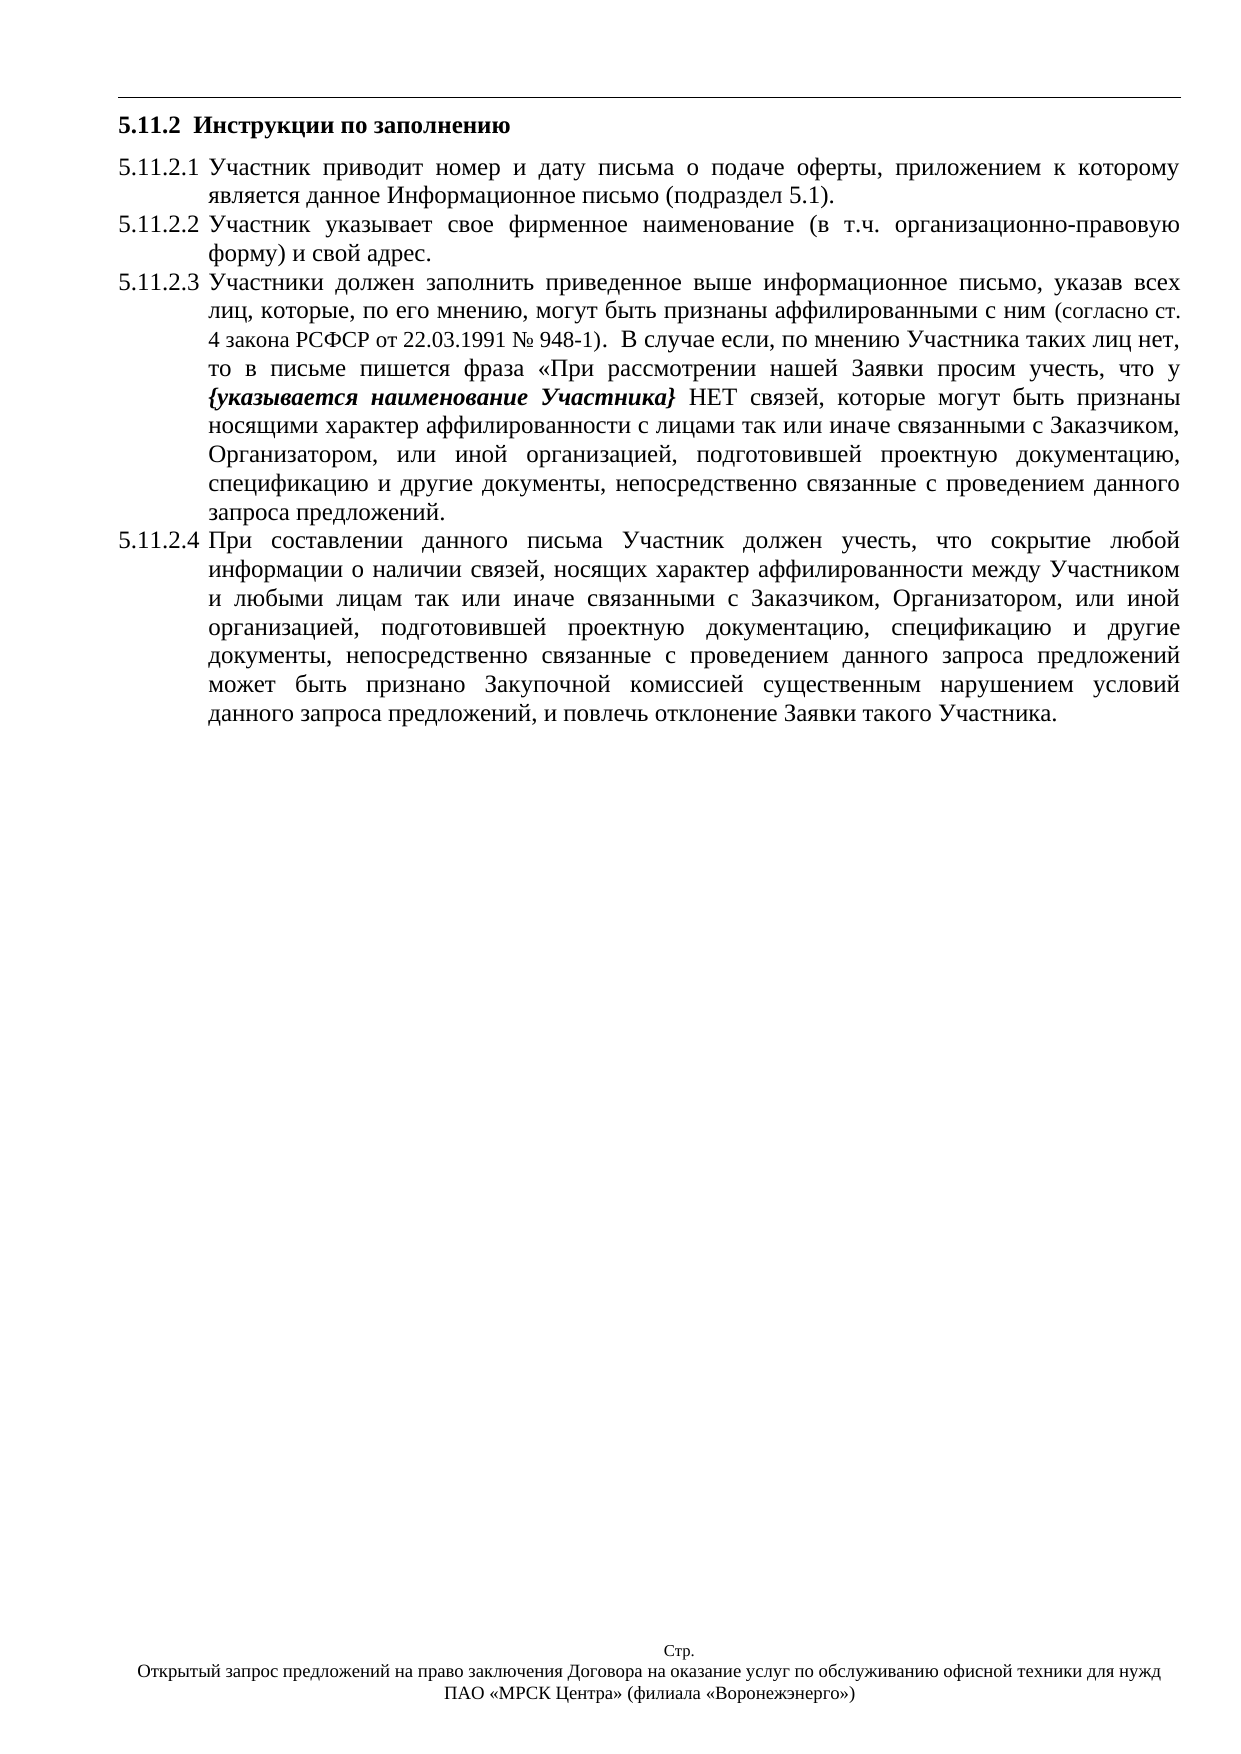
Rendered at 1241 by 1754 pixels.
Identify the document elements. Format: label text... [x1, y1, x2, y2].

list При составлении данного письма Участник должен учесть, что сокрытие любой информации о наличии связей, носящих характер аффилированности между Участником и любыми лицам так или иначе связанными с Заказчиком, Организатором, или иной организацией, подготовившей проектную документацию, спецификацию и другие документы, непосредственно связанные с проведением данного запроса предложений может быть признано Закупочной комиссией существенным нарушением условий данного запроса предложений, и повлечь отклонение Заявки такого Участника. [118, 526, 1181, 727]
list Участник указывает свое фирменное наименование (в т.ч. организационно-правовую форму) и свой адрес. [118, 209, 1181, 267]
subtitle Инструкции по заполнению [118, 111, 1181, 139]
list Участники должен заполнить приведенное выше информационное письмо, указав всех лиц, которые, по его мнению, могут быть признаны аффилированными с ним (согласно ст. 4 закона РСФСР от 22.03.1991 № 948-1). В случае если, по мнению Участника таких лиц нет, то в письме пишется фраза «При рассмотрении нашей Заявки просим учесть, что у {указывается наименование Участника} НЕТ связей, которые могут быть признаны носящими характер аффилированности с лицами так или иначе связанными с Заказчиком, Организатором, или иной организацией, подготовившей проектную документацию, спецификацию и другие документы, непосредственно связанные с проведением данного запроса предложений. [118, 267, 1181, 526]
list Участник приводит номер и дату письма о подаче оферты, приложением к которому является данное Информационное письмо (подраздел 5.1). [118, 152, 1181, 209]
